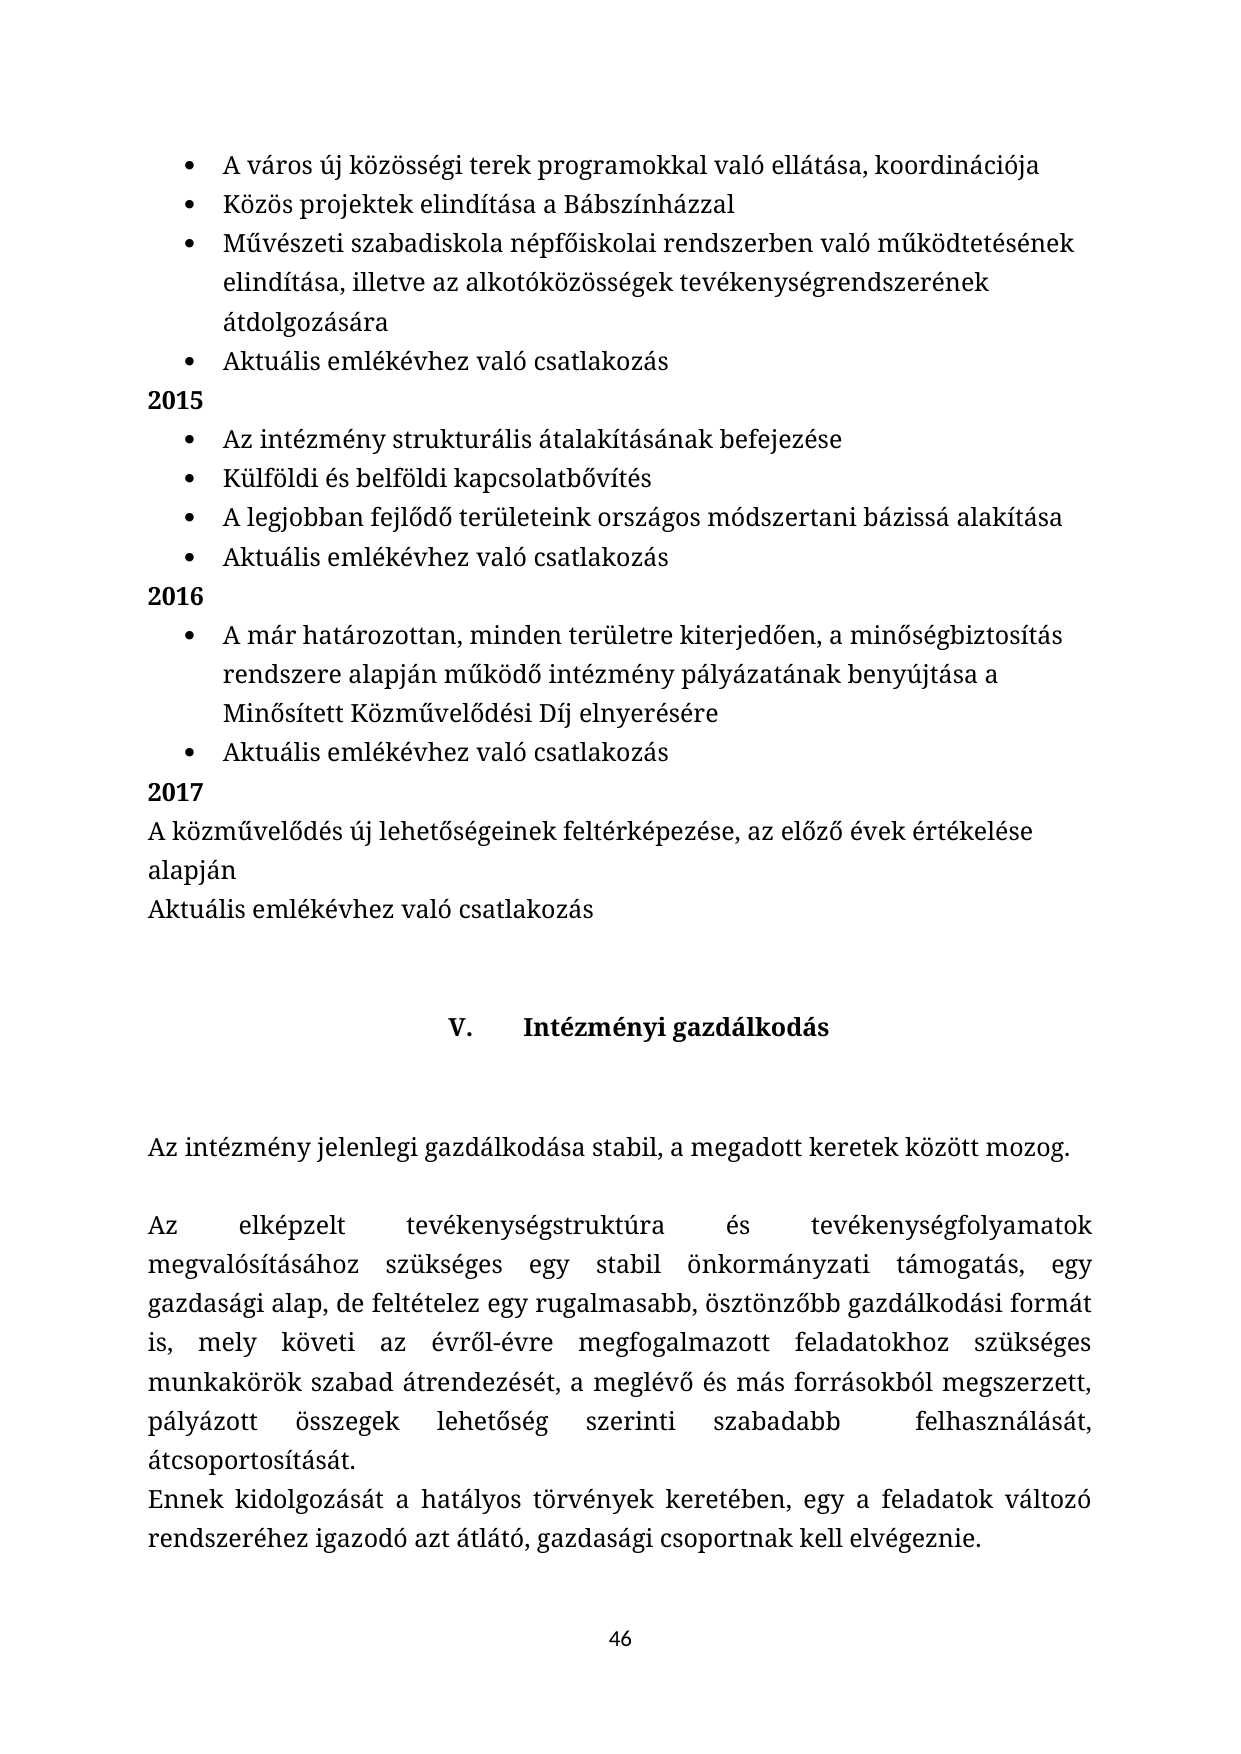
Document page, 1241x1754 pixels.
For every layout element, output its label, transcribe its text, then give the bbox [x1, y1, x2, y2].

list Közös projektek elindítása a Bábszínházzal [185, 187, 1093, 221]
list Az intézmény strukturális átalakításának befejezése [185, 422, 1093, 456]
list Aktuális emlékévhez való csatlakozás [185, 343, 1093, 377]
list A legjobban fejlődő területeink országos módszertani bázissá alakítása [185, 500, 1093, 534]
list Az elképzelt tevékenységstruktúra és tevékenységfolyamatok megvalósításához szükséges egy stabil önkormányzati támogatás, egy gazdasági alap, de feltételez egy rugalmasabb, ösztönzőbb gazdálkodási formát is, mely követi az évről-évre megfogalmazott feladatokhoz szükséges munkakörök szabad átrendezését, a meglévő és más forrásokból megszerzett, pályázott összegek lehetőség szerinti szabadabb felhasználását, átcsoportosítását. [148, 1208, 1093, 1477]
text 2017 [148, 774, 1093, 808]
list Művészeti szabadiskola népfőiskolai rendszerben való működtetésének elindítása, illetve az alkotóközösségek tevékenységrendszerének átdolgozására [185, 226, 1093, 338]
text 2015 [148, 383, 1093, 417]
list Ennek kidolgozását a hatályos törvények keretében, egy a feladatok változó rendszeréhez igazodó azt átlátó, gazdasági csoportnak kell elvégeznie. [148, 1482, 1093, 1555]
list Külföldi és belföldi kapcsolatbővítés [185, 461, 1093, 495]
text A közművelődés új lehetőségeinek feltérképezése, az előző évek értékelése alapján [148, 813, 1093, 887]
list A város új közösségi terek programokkal való ellátása, koordinációja [185, 148, 1093, 182]
list Intézményi gazdálkodás [185, 1009, 1093, 1043]
text Aktuális emlékévhez való csatlakozás [148, 892, 1093, 926]
list A már határozottan, minden területre kiterjedően, a minőségbiztosítás rendszere alapján működő intézmény pályázatának benyújtása a Minősített Közművelődési Díj elnyerésére [185, 618, 1093, 730]
list Aktuális emlékévhez való csatlakozás [185, 539, 1093, 573]
list Az intézmény jelenlegi gazdálkodása stabil, a megadott keretek között mozog. [148, 1129, 1093, 1163]
text 2016 [148, 578, 1093, 612]
list Aktuális emlékévhez való csatlakozás [185, 735, 1093, 769]
